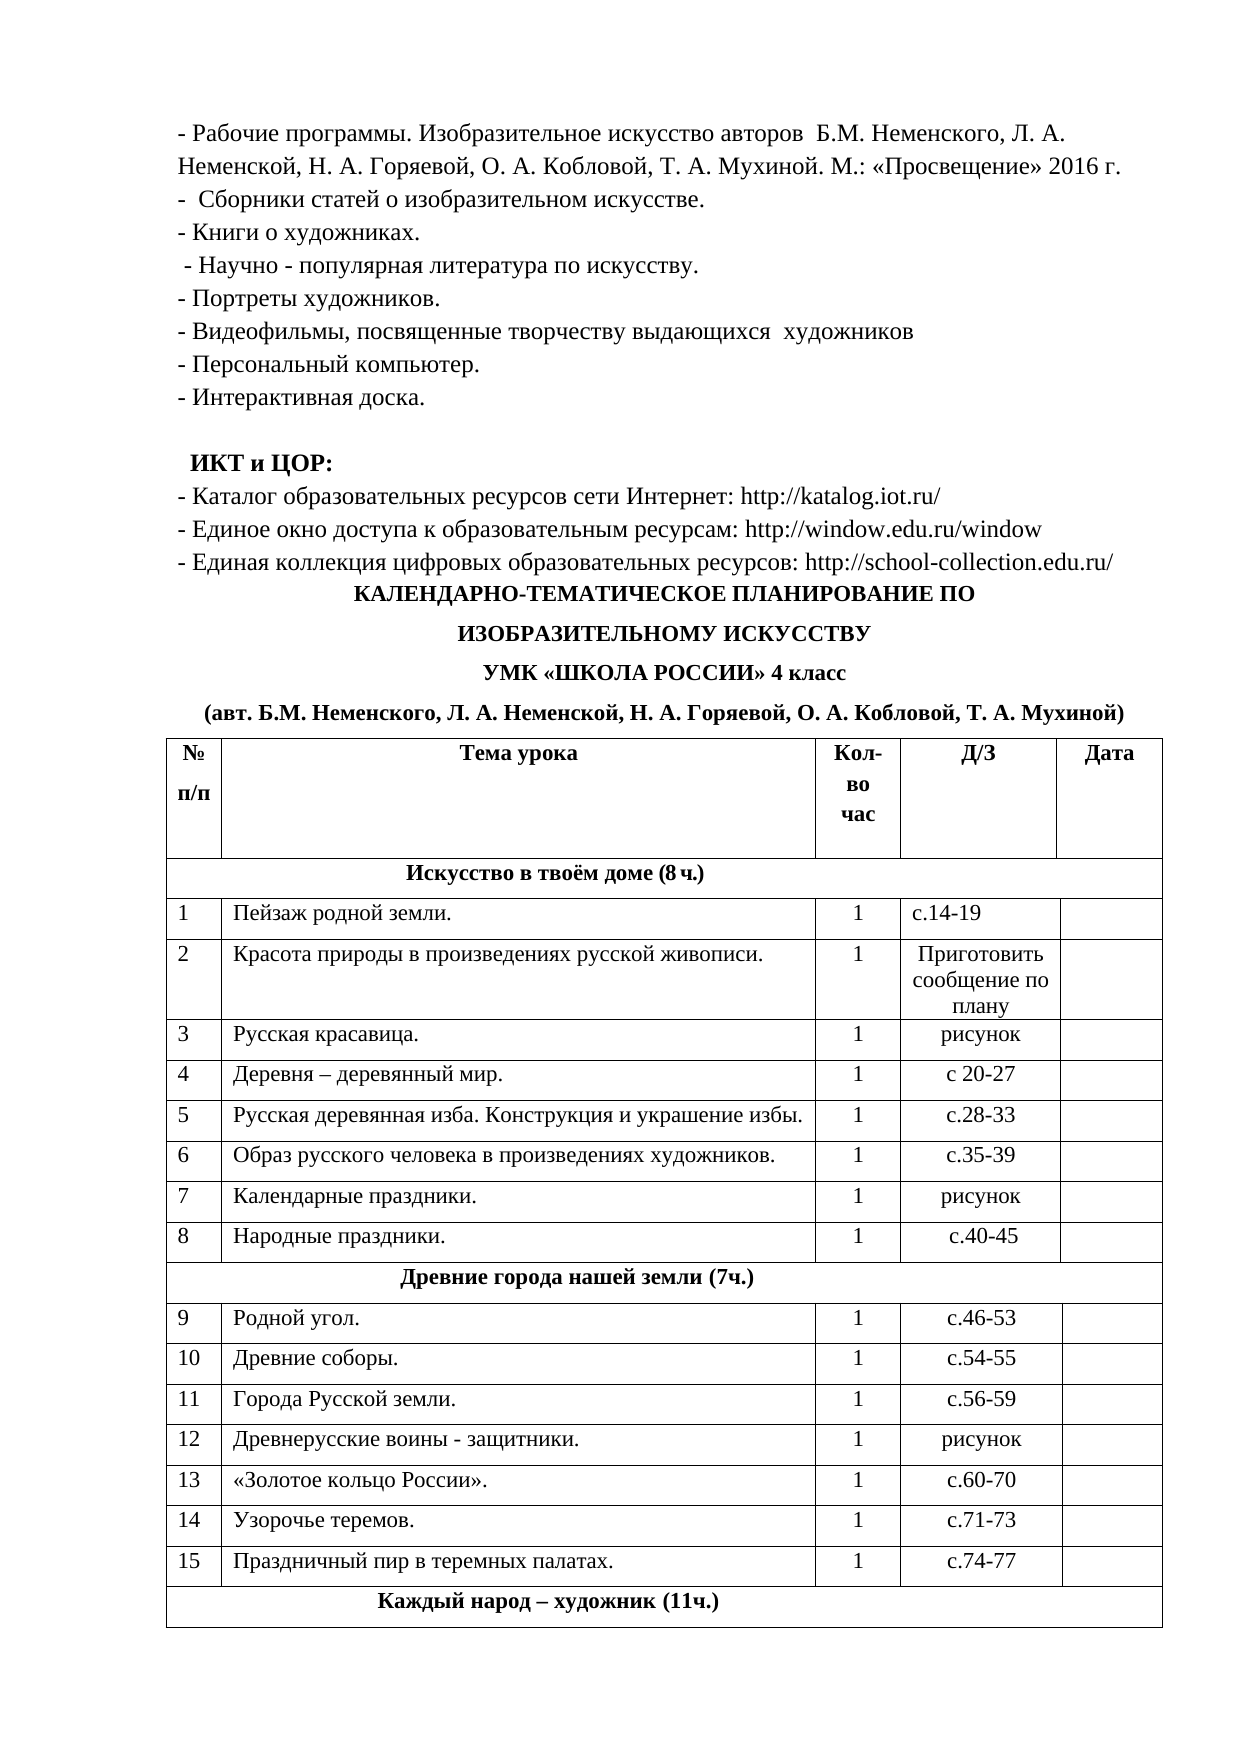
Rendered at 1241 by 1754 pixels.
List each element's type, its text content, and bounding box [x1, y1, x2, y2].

table_cell 9 [167, 1304, 221, 1343]
text - Каталог образовательных ресурсов сети Интернет: http://katalog.iot.ru/ [177, 481, 1152, 510]
table_cell 7 [167, 1182, 221, 1222]
table_cell 8 [167, 1223, 221, 1262]
table_cell [1063, 1344, 1162, 1384]
table_cell 6 [167, 1142, 221, 1181]
table_cell с.60-70 [901, 1466, 1062, 1505]
table_cell Древние города нашей земли (7ч.) [167, 1263, 1162, 1303]
table_cell Пейзаж родной земли. [222, 899, 815, 939]
text ИЗОБРАЗИТЕЛЬНОМУ ИСКУССТВУ [177, 620, 1152, 646]
table_cell [1061, 899, 1162, 939]
table_cell Древнерусские воины - защитники. [222, 1425, 815, 1465]
table_cell с 20-27 [901, 1061, 1060, 1100]
text - Видеофильмы, посвященные творчеству выдающихся художников [177, 316, 1152, 345]
table_cell с.14-19 [901, 899, 1060, 939]
text (авт. Б.М. Неменского, Л. А. Неменской, Н. А. Горяевой, О. А. Кобловой, Т. А. Мухиной) [177, 699, 1152, 725]
table_cell 10 [167, 1344, 221, 1384]
text - Книги о художниках. [177, 217, 1152, 246]
table_cell [1063, 1547, 1162, 1586]
table_cell 12 [167, 1425, 221, 1465]
table_cell [1061, 1020, 1162, 1059]
table_cell Родной угол. [222, 1304, 815, 1343]
table_cell Календарные праздники. [222, 1182, 815, 1222]
table_cell «Золотое кольцо России». [222, 1466, 815, 1505]
table_cell с.71-73 [901, 1506, 1062, 1546]
table_cell Образ русского человека в произведениях художников. [222, 1142, 815, 1181]
table_cell 5 [167, 1101, 221, 1141]
text - Рабочие программы. Изобразительное искусство авторов Б.М. Неменского, Л. А. Неменской, Н. А. Горяевой, О. А. Кобловой, Т. А. Мухиной. М.: «Просвещение» 2016 г. [177, 118, 1152, 180]
table_cell рисунок [901, 1425, 1062, 1465]
table_cell Древние соборы. [222, 1344, 815, 1384]
table_cell 1 [816, 899, 900, 939]
table_cell 11 [167, 1385, 221, 1424]
table_cell [1061, 1223, 1162, 1262]
table_cell 1 [816, 1547, 900, 1586]
text КАЛЕНДАРНО-ТЕМАТИЧЕСКОЕ ПЛАНИРОВАНИЕ ПО [177, 580, 1152, 607]
table_cell 13 [167, 1466, 221, 1505]
text - Персональный компьютер. [177, 349, 1152, 378]
text - Портреты художников. [177, 283, 1152, 312]
table_header Тема урока [222, 739, 815, 858]
table_cell 1 [816, 940, 900, 1019]
table_cell рисунок [901, 1182, 1060, 1222]
table_cell Русская красавица. [222, 1020, 815, 1059]
table_cell 1 [167, 899, 221, 939]
text - Интерактивная доска. [177, 382, 1152, 411]
table_cell с.54-55 [901, 1344, 1062, 1384]
table_cell 2 [167, 940, 221, 1019]
table_cell 15 [167, 1547, 221, 1586]
table_cell Города Русской земли. [222, 1385, 815, 1424]
table_cell [1061, 1101, 1162, 1141]
table_cell 1 [816, 1223, 900, 1262]
table_cell с.46-53 [901, 1304, 1062, 1343]
table_cell Каждый народ – художник (11ч.) [167, 1587, 1162, 1627]
table_cell 3 [167, 1020, 221, 1059]
table_cell с.56-59 [901, 1385, 1062, 1424]
table_cell [1061, 1182, 1162, 1222]
table_header Дата [1057, 739, 1162, 858]
table_cell 4 [167, 1061, 221, 1100]
table_cell Народные праздники. [222, 1223, 815, 1262]
table_cell с.74-77 [901, 1547, 1062, 1586]
text - Единое окно доступа к образовательным ресурсам: http://window.edu.ru/window [177, 514, 1152, 543]
table_cell 1 [816, 1101, 900, 1141]
table_cell [1063, 1506, 1162, 1546]
table_cell [1061, 1061, 1162, 1100]
table_cell Красота природы в произведениях русской живописи. [222, 940, 815, 1019]
table_cell 1 [816, 1142, 900, 1181]
table_cell 1 [816, 1506, 900, 1546]
table_cell рисунок [901, 1020, 1060, 1059]
text ИКТ и ЦОР: [177, 448, 1152, 477]
text - Сборники статей о изобразительном искусстве. [177, 184, 1152, 213]
table_cell Деревня – деревянный мир. [222, 1061, 815, 1100]
table_cell с.35-39 [901, 1142, 1060, 1181]
table_cell 1 [816, 1182, 900, 1222]
text - Научно - популярная литература по искусству. [177, 250, 1152, 279]
table_cell Праздничный пир в теремных палатах. [222, 1547, 815, 1586]
text - Единая коллекция цифровых образовательных ресурсов: http://school-collection.edu.ru/ [177, 547, 1152, 576]
text УМК «ШКОЛА РОССИИ» 4 класс [177, 659, 1152, 686]
table_header №п/п [167, 739, 221, 858]
table_cell [1063, 1466, 1162, 1505]
table_cell с.28-33 [901, 1101, 1060, 1141]
table_cell 14 [167, 1506, 221, 1546]
table_cell Русская деревянная изба. Конструкция и украшение избы. [222, 1101, 815, 1141]
table_cell [1061, 940, 1162, 1019]
table_cell 1 [816, 1385, 900, 1424]
table_cell 1 [816, 1425, 900, 1465]
table_cell с.40-45 [901, 1223, 1060, 1262]
table_cell [1063, 1304, 1162, 1343]
table_cell [1063, 1425, 1162, 1465]
table_cell 1 [816, 1020, 900, 1059]
table_header Кол-во час [816, 739, 900, 858]
table_cell 1 [816, 1344, 900, 1384]
table_cell [1063, 1385, 1162, 1424]
table_cell Узорочье теремов. [222, 1506, 815, 1546]
table_cell 1 [816, 1061, 900, 1100]
table_header Д/З [901, 739, 1056, 858]
table_cell Искусство в твоём доме (8 ч.) [167, 859, 1162, 898]
table_cell Приготовить сообщение по плану [901, 940, 1060, 1019]
table_cell [1061, 1142, 1162, 1181]
table_cell 1 [816, 1466, 900, 1505]
table_cell 1 [816, 1304, 900, 1343]
